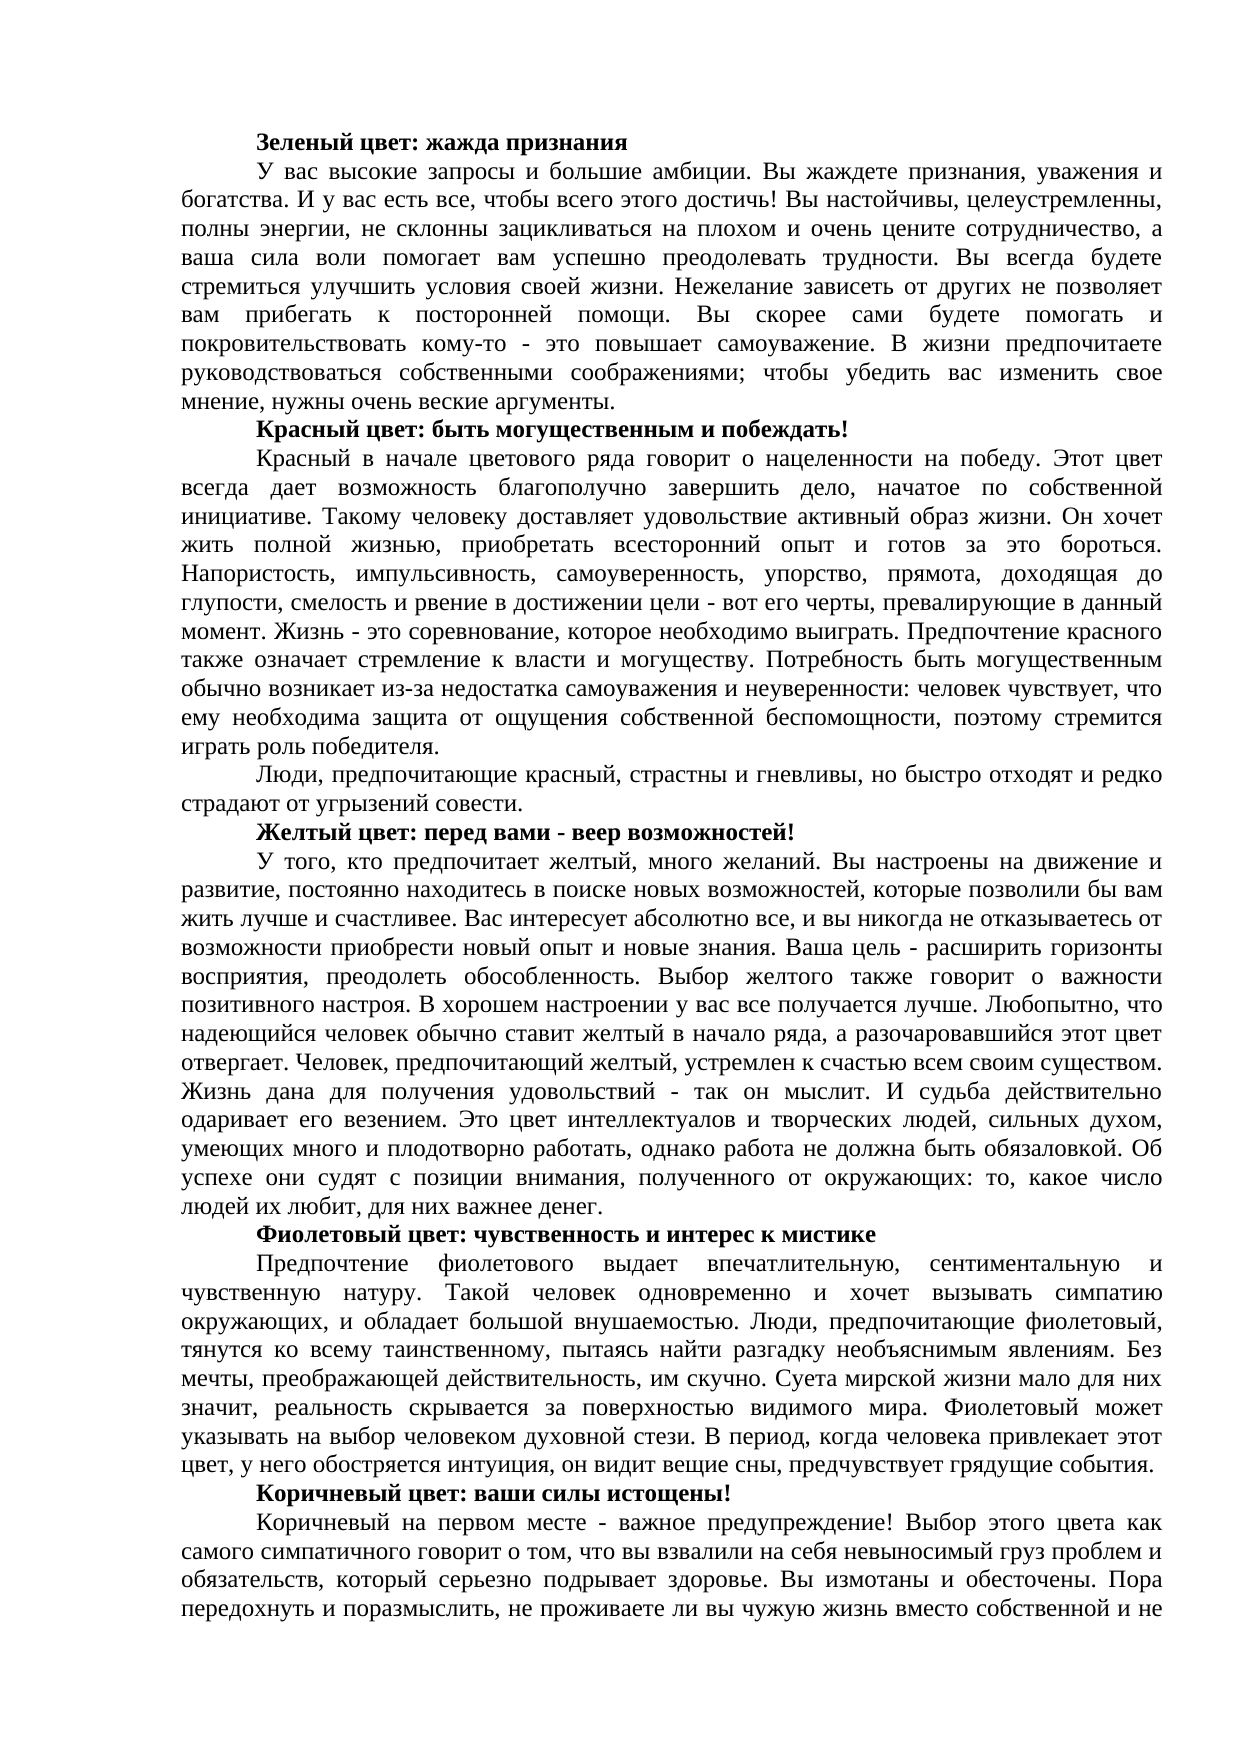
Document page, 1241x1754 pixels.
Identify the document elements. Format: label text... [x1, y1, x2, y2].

text Фиолетовый цвет: чувственность и интерес к мистике [181, 1219, 1163, 1248]
text У того, кто предпочитает желтый, много желаний. Вы настроены на движение и развитие, постоянно находитесь в поиске новых возможностей, которые позволили бы вам жить лучше и счастливее. Вас интересует абсолютно все, и вы никогда не отказываетесь от возможности приобрести новый опыт и новые знания. Ваша цель - расширить горизонты восприятия, преодолеть обособленность. Выбор желтого также говорит о важности позитивного настроя. В хорошем настроении у вас все получается лучше. Любопытно, что надеющийся человек обычно ставит желтый в начало ряда, а разочаровавшийся этот цвет отвергает. Человек, предпочитающий желтый, устремлен к счастью всем своим существом. Жизнь дана для получения удовольствий - так он мыслит. И судьба действительно одаривает его везением. Это цвет интеллектуалов и творческих людей, сильных духом, умеющих много и плодотворно работать, однако работа не должна быть обязаловкой. Об успехе они судят с позиции внимания, полученного от окружающих: то, какое число людей их любит, для них важнее денег. [181, 846, 1163, 1219]
text Зеленый цвет: жажда признания [181, 127, 1163, 156]
text Желтый цвет: перед вами - веер возможностей! [181, 817, 1163, 846]
text Коричневый цвет: ваши силы истощены! [181, 1478, 1163, 1507]
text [181, 1507, 1163, 1622]
text Красный цвет: быть могущественным и побеждать! [181, 414, 1163, 443]
text Красный в начале цветового ряда говорит о нацеленности на победу. Этот цвет всегда дает возможность благополучно завершить дело, начатое по собственной инициативе. Такому человеку доставляет удовольствие активный образ жизни. Он хочет жить полной жизнью, приобретать всесторонний опыт и готов за это бороться. Напористость, импульсивность, самоуверенность, упорство, прямота, доходящая до глупости, смелость и рвение в достижении цели - вот его черты, превалирующие в данный момент. Жизнь - это соревнование, которое необходимо выиграть. Предпочтение красного также означает стремление к власти и могуществу. Потребность быть могущественным обычно возникает из-за недостатка самоуважения и неуверенности: человек чувствует, что ему необходима защита от ощущения собственной беспомощности, поэтому стремится играть роль победителя. [181, 443, 1163, 759]
text У вас высокие запросы и большие амбиции. Вы жаждете признания, уважения и богатства. И у вас есть все, чтобы всего этого достичь! Вы настойчивы, целеустремленны, полны энергии, не склонны зацикливаться на плохом и очень цените сотрудничество, а ваша сила воли помогает вам успешно преодолевать трудности. Вы всегда будете стремиться улучшить условия своей жизни. Нежелание зависеть от других не позволяет вам прибегать к посторонней помощи. Вы скорее сами будете помогать и покровительствовать кому-то - это повышает самоуважение. В жизни предпочитаете руководствоваться собственными соображениями; чтобы убедить вас изменить свое мнение, нужны очень веские аргументы. [181, 156, 1163, 414]
text Предпочтение фиолетового выдает впечатлительную, сентиментальную и чувственную натуру. Такой человек одновременно и хочет вызывать симпатию окружающих, и обладает большой внушаемостью. Люди, предпочитающие фиолетовый, тянутся ко всему таинственному, пытаясь найти разгадку необъяснимым явлениям. Без мечты, преображающей действительность, им скучно. Суета мирской жизни мало для них значит, реальность скрывается за поверхностью видимого мира. Фиолетовый может указывать на выбор человеком духовной стези. В период, когда человека привлекает этот цвет, у него обостряется интуиция, он видит вещие сны, предчувствует грядущие события. [181, 1248, 1163, 1478]
text Люди, предпочитающие красный, страстны и гневливы, но быстро отходят и редко страдают от угрызений совести. [181, 759, 1163, 817]
